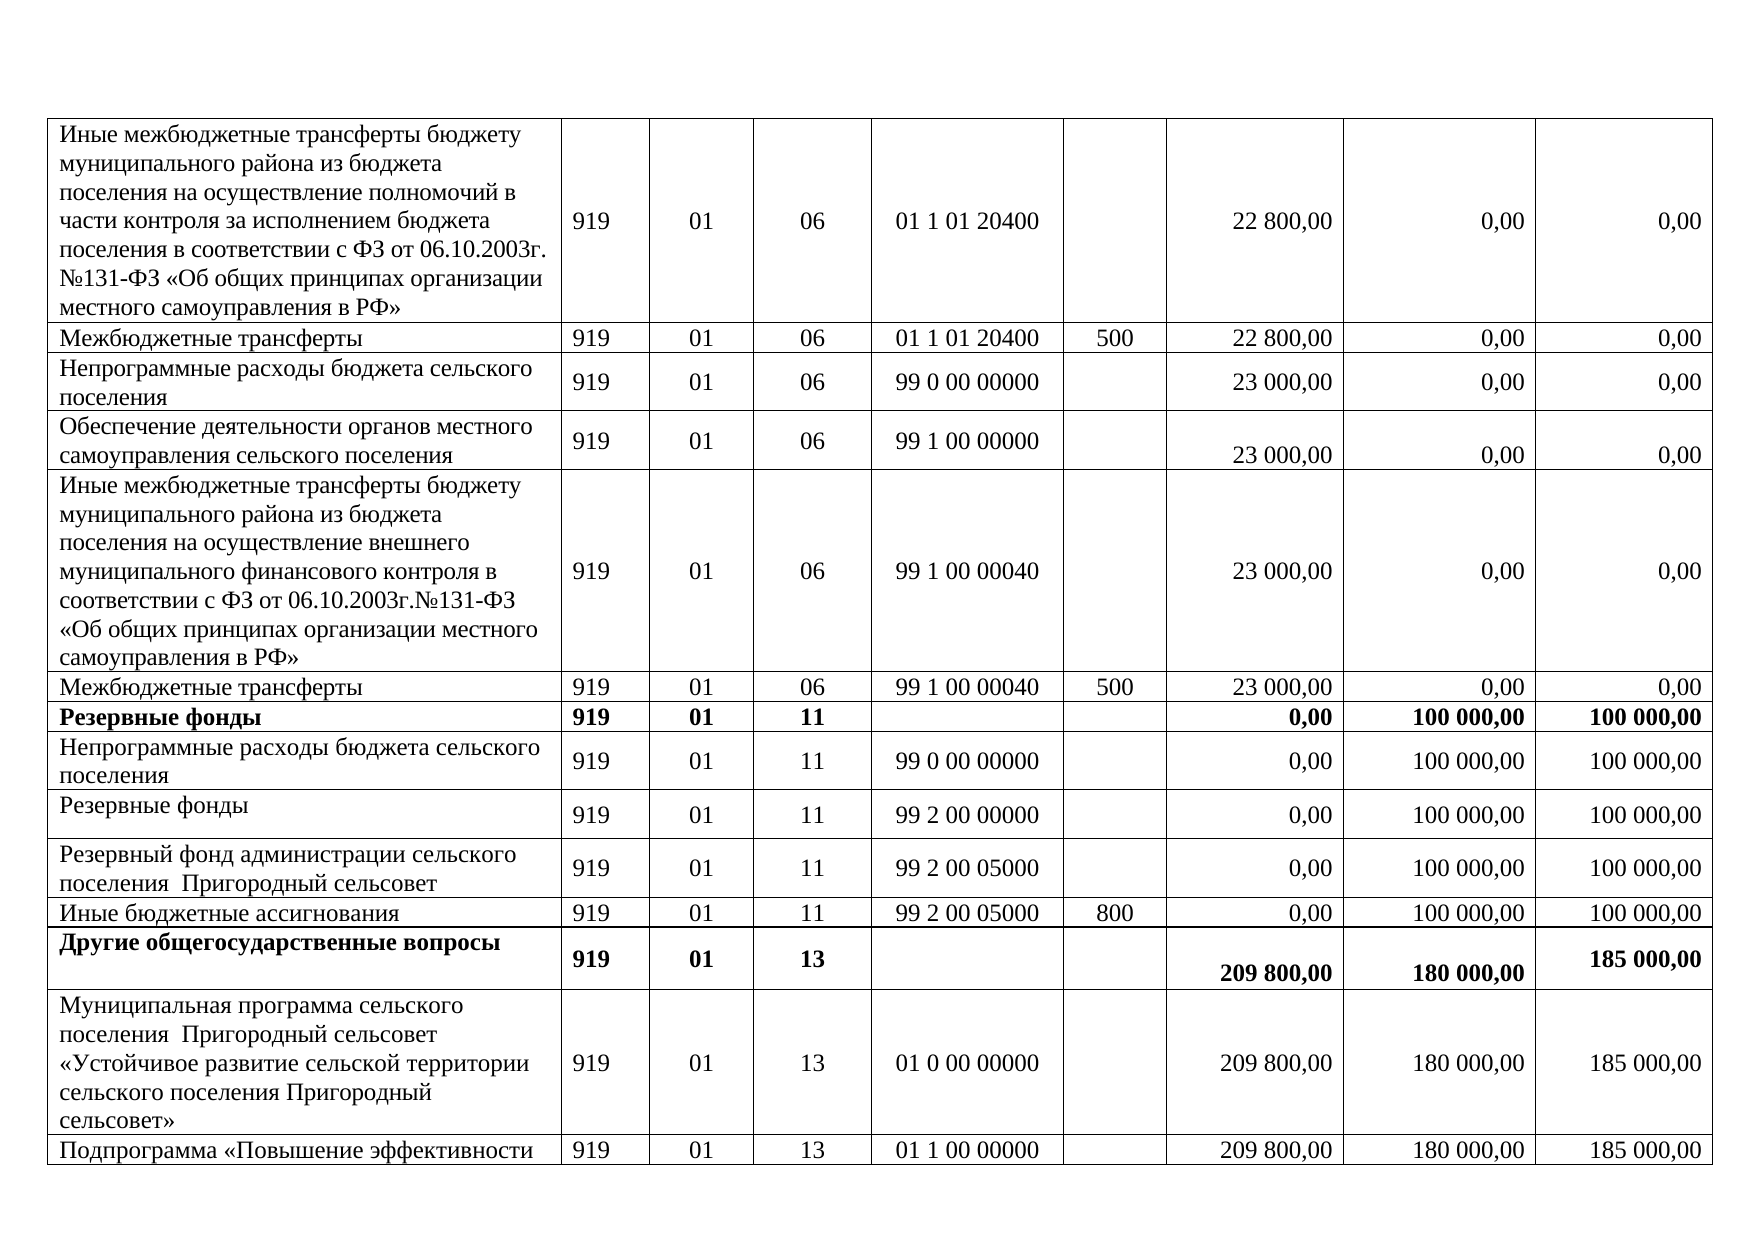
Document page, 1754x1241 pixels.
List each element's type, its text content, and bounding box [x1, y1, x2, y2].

table_cell 0,00 [1536, 119, 1712, 322]
table_cell 0,00 [1344, 323, 1535, 352]
table_cell 22 800,00 [1167, 119, 1343, 322]
table_cell 919 [562, 790, 649, 838]
table_cell 01 [650, 898, 753, 926]
table_cell 919 [562, 353, 649, 410]
table_cell 01 1 01 20400 [872, 119, 1063, 322]
table_cell 99 1 00 00040 [872, 470, 1063, 671]
table_cell 06 [754, 119, 871, 322]
table_cell 99 0 00 00000 [872, 732, 1063, 789]
table_cell 06 [754, 353, 871, 410]
table_cell Непрограммные расходы бюджета сельского поселения [48, 732, 561, 789]
table_cell [872, 702, 1063, 731]
table_cell 209 800,00 [1167, 928, 1343, 989]
table_cell 01 [650, 839, 753, 897]
table_cell 919 [562, 323, 649, 352]
table_cell 100 000,00 [1536, 898, 1712, 926]
table_cell 01 [650, 353, 753, 410]
table_cell [1064, 411, 1166, 469]
table_cell Межбюджетные трансферты [48, 323, 561, 352]
table_cell [1064, 1135, 1166, 1164]
table_cell 23 000,00 [1167, 470, 1343, 671]
table_cell 100 000,00 [1536, 702, 1712, 731]
table_cell Резервный фонд администрации сельского поселения Пригородный сельсовет [48, 839, 561, 897]
table_cell 06 [754, 470, 871, 671]
table_cell 01 [650, 119, 753, 322]
table_cell 919 [562, 839, 649, 897]
table_cell 06 [754, 323, 871, 352]
table_cell 13 [754, 928, 871, 989]
table_cell 23 000,00 [1167, 672, 1343, 701]
table_cell 185 000,00 [1536, 1135, 1712, 1164]
table_cell 919 [562, 898, 649, 926]
table_cell Резервные фонды [48, 702, 561, 731]
table_cell 23 000,00 [1167, 411, 1343, 469]
table_cell 11 [754, 790, 871, 838]
table_cell 100 000,00 [1344, 702, 1535, 731]
table_cell 06 [754, 411, 871, 469]
table_cell Иные бюджетные ассигнования [48, 898, 561, 926]
table_cell 919 [562, 470, 649, 671]
table_cell Непрограммные расходы бюджета сельского поселения [48, 353, 561, 410]
table_cell 13 [754, 990, 871, 1134]
table_cell 919 [562, 732, 649, 789]
table_cell 0,00 [1344, 353, 1535, 410]
table_cell 100 000,00 [1344, 732, 1535, 789]
table_cell 0,00 [1167, 898, 1343, 926]
table_cell [1064, 990, 1166, 1134]
table_cell 11 [754, 839, 871, 897]
table_cell 209 800,00 [1167, 1135, 1343, 1164]
table_cell 22 800,00 [1167, 323, 1343, 352]
table_cell 500 [1064, 672, 1166, 701]
table_cell 0,00 [1167, 702, 1343, 731]
table_cell 0,00 [1167, 790, 1343, 838]
table_cell 99 2 00 00000 [872, 790, 1063, 838]
table_cell Другие общегосударственные вопросы [48, 928, 561, 989]
table_cell 180 000,00 [1344, 990, 1535, 1134]
table_cell 0,00 [1167, 839, 1343, 897]
table_cell 100 000,00 [1536, 839, 1712, 897]
table_cell 99 0 00 00000 [872, 353, 1063, 410]
table_cell 99 2 00 05000 [872, 898, 1063, 926]
table_cell 0,00 [1536, 323, 1712, 352]
table_cell 919 [562, 1135, 649, 1164]
table_cell Иные межбюджетные трансферты бюджету муниципального района из бюджета поселения на осуществление полномочий в части контроля за исполнением бюджета поселения в соответствии с ФЗ от 06.10.2003г.№131-ФЗ «Об общих принципах организации местного самоуправления в РФ» [48, 119, 561, 322]
table_cell 01 [650, 702, 753, 731]
table_cell [1064, 732, 1166, 789]
table_cell 23 000,00 [1167, 353, 1343, 410]
table_cell 0,00 [1536, 353, 1712, 410]
table_cell [1064, 353, 1166, 410]
table_cell 185 000,00 [1536, 990, 1712, 1134]
table_cell 06 [754, 672, 871, 701]
table_cell [1064, 119, 1166, 322]
table_cell 180 000,00 [1344, 1135, 1535, 1164]
table_cell 180 000,00 [1344, 928, 1535, 989]
table_cell Муниципальная программа сельского поселения Пригородный сельсовет «Устойчивое развитие сельской территории сельского поселения Пригородный сельсовет» [48, 990, 561, 1134]
table_cell 0,00 [1344, 411, 1535, 469]
table_cell 500 [1064, 323, 1166, 352]
table_cell Резервные фонды [48, 790, 561, 838]
table_cell 919 [562, 411, 649, 469]
table_cell 0,00 [1344, 470, 1535, 671]
table_cell 100 000,00 [1536, 732, 1712, 789]
table_cell 01 0 00 00000 [872, 990, 1063, 1134]
table_cell 11 [754, 702, 871, 731]
table_cell 185 000,00 [1536, 928, 1712, 989]
table_cell [1064, 790, 1166, 838]
table_cell 0,00 [1536, 470, 1712, 671]
table_cell [872, 928, 1063, 989]
table_cell 99 2 00 05000 [872, 839, 1063, 897]
table_cell 800 [1064, 898, 1166, 926]
table_cell 919 [562, 928, 649, 989]
table_cell Межбюджетные трансферты [48, 672, 561, 701]
table_cell 0,00 [1344, 672, 1535, 701]
table_cell [1064, 928, 1166, 989]
table_cell [1064, 702, 1166, 731]
table_cell 01 [650, 928, 753, 989]
table_cell Обеспечение деятельности органов местного самоуправления сельского поселения [48, 411, 561, 469]
table_cell 13 [754, 1135, 871, 1164]
table_cell 01 [650, 790, 753, 838]
table_cell 01 1 01 20400 [872, 323, 1063, 352]
table_cell 919 [562, 119, 649, 322]
table_cell [1064, 470, 1166, 671]
table_cell 01 [650, 732, 753, 789]
table_cell 100 000,00 [1344, 839, 1535, 897]
table_cell 01 [650, 1135, 753, 1164]
table_cell 99 1 00 00040 [872, 672, 1063, 701]
table_cell 0,00 [1167, 732, 1343, 789]
table_cell 11 [754, 732, 871, 789]
table_cell 0,00 [1536, 672, 1712, 701]
table_cell [1064, 839, 1166, 897]
table_cell 99 1 00 00000 [872, 411, 1063, 469]
table_cell 01 [650, 990, 753, 1134]
table_cell 0,00 [1536, 411, 1712, 469]
table_cell 100 000,00 [1344, 898, 1535, 926]
table_cell 100 000,00 [1344, 790, 1535, 838]
table_cell 01 [650, 672, 753, 701]
table_cell Иные межбюджетные трансферты бюджету муниципального района из бюджета поселения на осуществление внешнего муниципального финансового контроля в соответствии с ФЗ от 06.10.2003г.№131-ФЗ «Об общих принципах организации местного самоуправления в РФ» [48, 470, 561, 671]
table_cell 209 800,00 [1167, 990, 1343, 1134]
table_cell 01 [650, 470, 753, 671]
table_cell 01 [650, 411, 753, 469]
table_cell 01 1 00 00000 [872, 1135, 1063, 1164]
table_cell 01 [650, 323, 753, 352]
table_cell 919 [562, 672, 649, 701]
table_cell 919 [562, 990, 649, 1134]
table_cell 11 [754, 898, 871, 926]
table_cell 100 000,00 [1536, 790, 1712, 838]
table_cell 919 [562, 702, 649, 731]
table_cell 0,00 [1344, 119, 1535, 322]
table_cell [48, 1135, 561, 1164]
